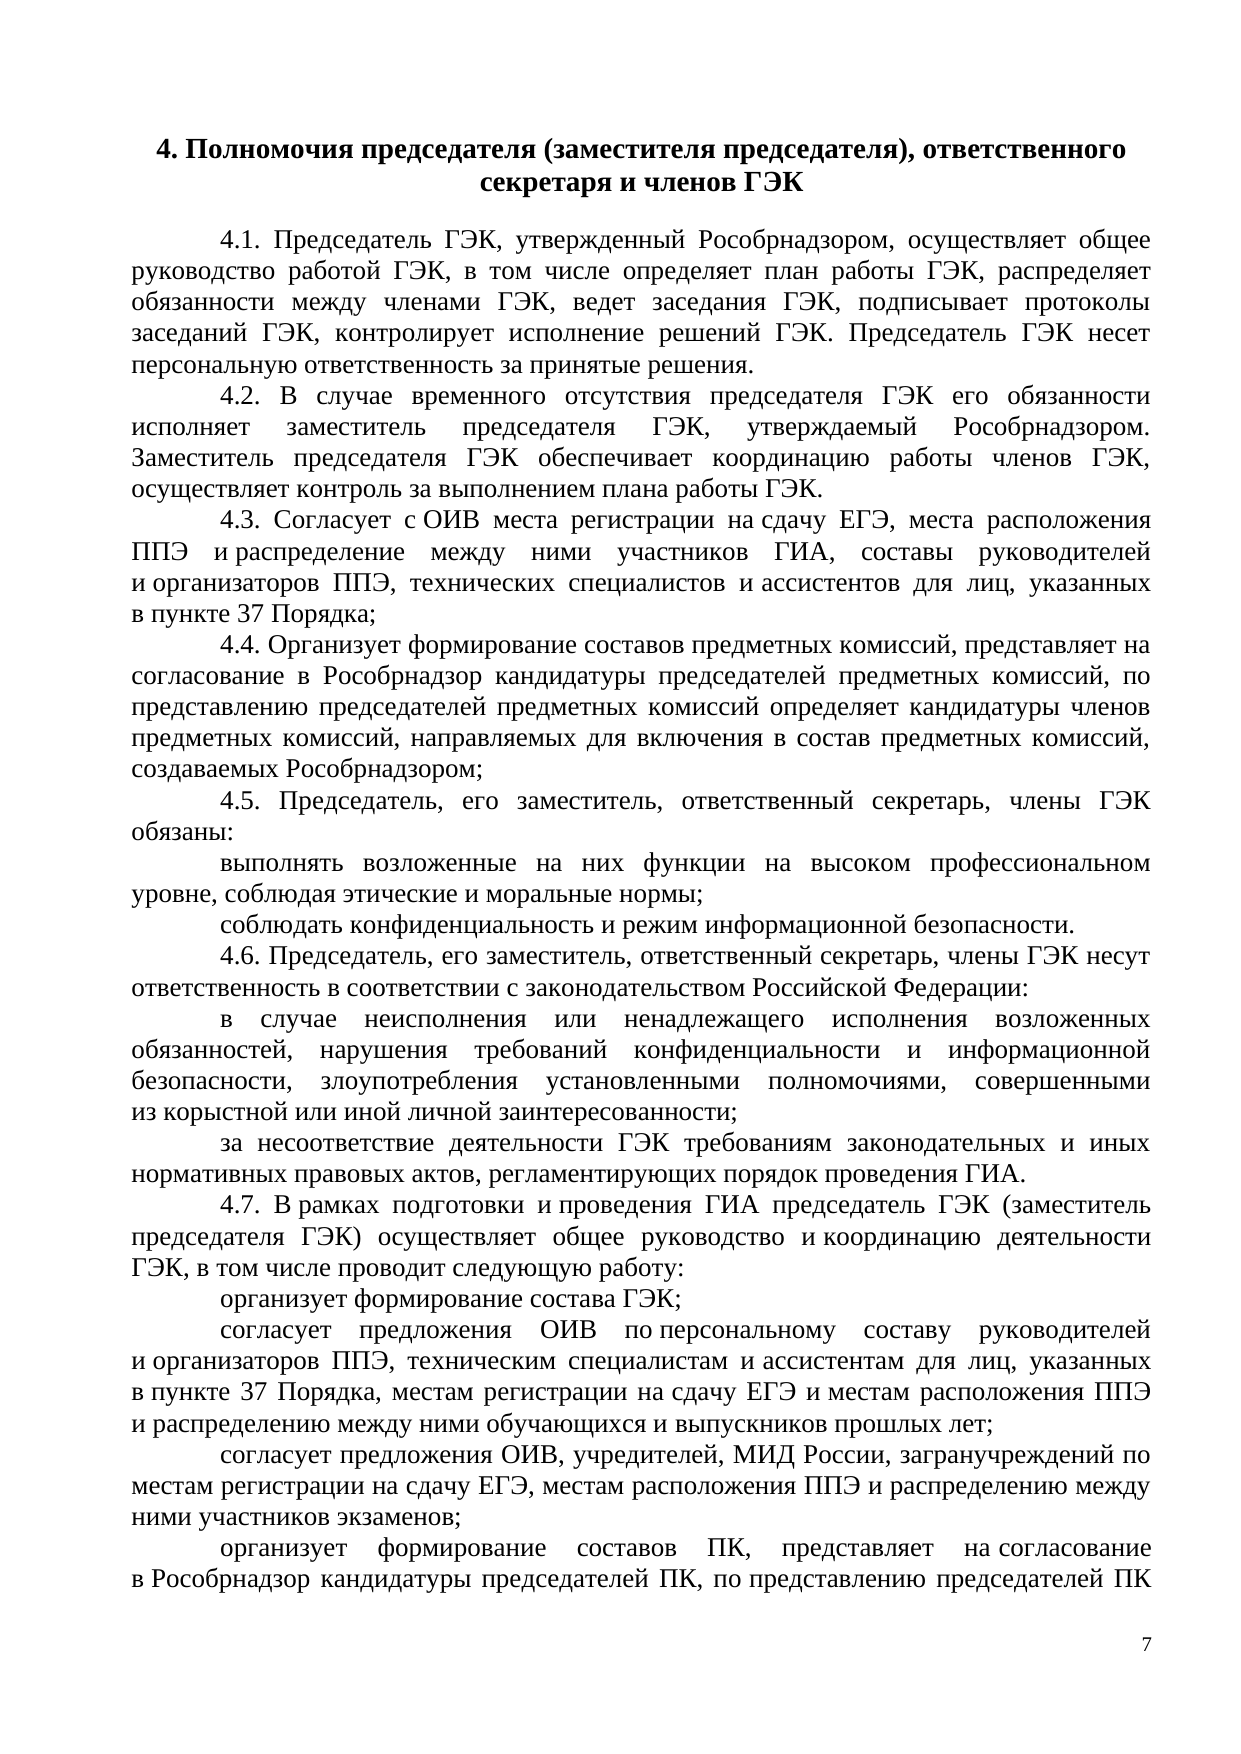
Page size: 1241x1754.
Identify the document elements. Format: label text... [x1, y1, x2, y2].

text за несоответствие деятельности ГЭК требованиям законодательных и иных нормативных правовых актов, регламентирующих порядок проведения ГИА. [131, 1126, 1152, 1189]
text организует формирование состава ГЭК; [131, 1282, 1152, 1313]
text 4.5. Председатель, его заместитель, ответственный секретарь, члены ГЭК обязаны: [131, 784, 1152, 846]
list согласует предложения ОИВ по персональному составу руководителей и организаторов ППЭ, техническим специалистам и ассистентам для лиц, указанных в пункте 37 Порядка, местам регистрации на сдачу ЕГЭ и местам расположения ППЭ и распределению между ними обучающихся и выпускников прошлых лет; [131, 1313, 1152, 1438]
text 4.6. Председатель, его заместитель, ответственный секретарь, члены ГЭК несут ответственность в соответствии с законодательством Российской Федерации: [131, 939, 1152, 1002]
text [131, 1531, 1152, 1593]
text 4.1. Председатель ГЭК, утвержденный Рособрнадзором, осуществляет общее руководство работой ГЭК, в том числе определяет план работы ГЭК, распределяет обязанности между членами ГЭК, ведет заседания ГЭК, подписывает протоколы заседаний ГЭК, контролирует исполнение решений ГЭК. Председатель ГЭК несет персональную ответственность за принятые решения. [131, 223, 1152, 379]
text 4.2. В случае временного отсутствия председателя ГЭК его обязанности исполняет заместитель председателя ГЭК, утверждаемый Рособрнадзором. Заместитель председателя ГЭК обеспечивает координацию работы членов ГЭК, осуществляет контроль за выполнением плана работы ГЭК. [131, 379, 1152, 503]
list согласует предложения ОИВ, учредителей, МИД России, загранучреждений по местам регистрации на сдачу ЕГЭ, местам расположения ППЭ и распределению между ними участников экзаменов; [131, 1438, 1152, 1531]
text 4.3. Согласует с ОИВ места регистрации на сдачу ЕГЭ, места расположения ППЭ и распределение между ними участников ГИА, составы руководителей и организаторов ППЭ, технических специалистов и ассистентов для лиц, указанных в пункте 37 Порядка; [131, 503, 1152, 628]
text 4.7. В рамках подготовки и проведения ГИА председатель ГЭК (заместитель председателя ГЭК) осуществляет общее руководство и координацию деятельности ГЭК, в том числе проводит следующую работу: [131, 1189, 1152, 1282]
text выполнять возложенные на них функции на высоком профессиональном уровне, соблюдая этические и моральные нормы; [131, 846, 1152, 908]
text соблюдать конфиденциальность и режим информационной безопасности. [131, 908, 1152, 939]
subtitle 4. Полномочия председателя (заместителя председателя), ответственного секретаря и членов ГЭК [131, 131, 1152, 198]
text 4.4. Организует формирование составов предметных комиссий, представляет на согласование в Рособрнадзор кандидатуры председателей предметных комиссий, по представлению председателей предметных комиссий определяет кандидатуры членов предметных комиссий, направляемых для включения в состав предметных комиссий, создаваемых Рособрнадзором; [131, 628, 1152, 784]
text в случае неисполнения или ненадлежащего исполнения возложенных обязанностей, нарушения требований конфиденциальности и информационной безопасности, злоупотребления установленными полномочиями, совершенными из корыстной или иной личной заинтересованности; [131, 1002, 1152, 1126]
